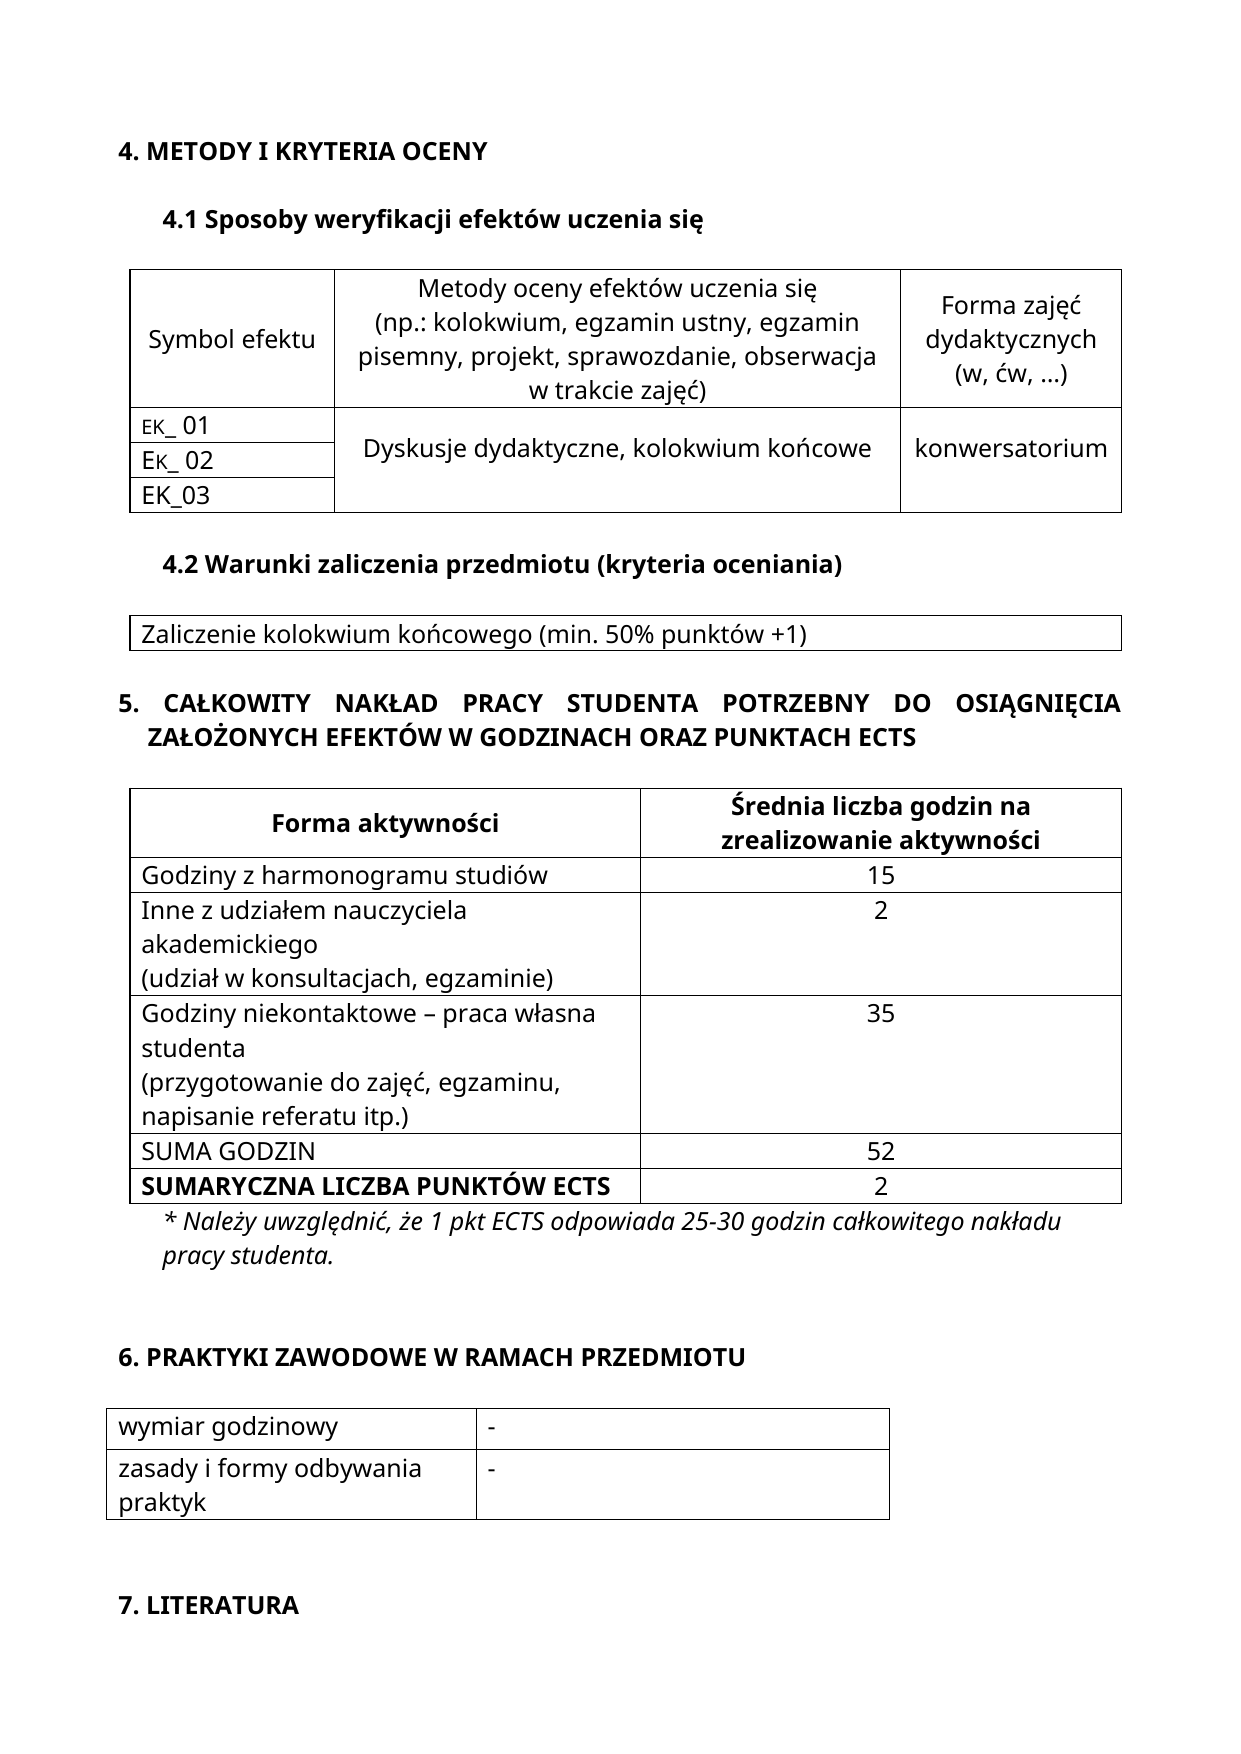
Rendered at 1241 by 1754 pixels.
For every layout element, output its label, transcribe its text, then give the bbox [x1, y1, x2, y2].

table_header Zaliczenie kolokwium końcowego (min. 50% punktów +1) [131, 616, 1121, 650]
text 5. CAŁKOWITY NAKŁAD PRACY STUDENTA POTRZEBNY DO OSIĄGNIĘCIA ZAŁOŻONYCH EFEKTÓW W GODZINACH ORAZ PUNKTACH ECTS [118, 685, 1122, 753]
table_cell konwersatorium [901, 408, 1121, 512]
text * Należy uwzględnić, że 1 pkt ECTS odpowiada 25-30 godzin całkowitego nakładu pracy studenta. [162, 1204, 1122, 1272]
table_header Metody oceny efektów uczenia się (np.: kolokwium, egzamin ustny, egzamin pisemny, projekt, sprawozdanie, obserwacja w trakcie zajęć) [335, 270, 900, 407]
table_cell 2 [641, 893, 1121, 995]
table_cell 15 [641, 858, 1121, 892]
table_header - [477, 1409, 889, 1449]
table_header Forma aktywności [131, 789, 640, 857]
table_cell 52 [641, 1134, 1121, 1167]
table_cell 35 [641, 996, 1121, 1132]
table_cell Inne z udziałem nauczyciela akademickiego (udział w konsultacjach, egzaminie) [131, 893, 640, 995]
text 6. PRAKTYKI ZAWODOWE W RAMACH PRZEDMIOTU [118, 1340, 1122, 1374]
table_cell Ek_ 02 [131, 443, 334, 477]
table_header Forma zajęć dydaktycznych (w, ćw, …) [901, 270, 1121, 407]
text 4. METODY I KRYTERIA OCENY [118, 133, 1122, 167]
table_header Symbol efektu [131, 270, 334, 407]
table_cell Godziny niekontaktowe – praca własna studenta (przygotowanie do zajęć, egzaminu, napisanie referatu itp.) [131, 996, 640, 1132]
text 4.1 Sposoby weryfikacji efektów uczenia się [162, 201, 1122, 235]
table_cell ek_ 01 [131, 408, 334, 442]
table_cell 2 [641, 1169, 1121, 1203]
table_cell SUMA GODZIN [131, 1134, 640, 1167]
text 7. LITERATURA [118, 1588, 1122, 1622]
table_header wymiar godzinowy [107, 1409, 476, 1449]
table_cell SUMARYCZNA LICZBA PUNKTÓW ECTS [131, 1169, 640, 1203]
table_cell zasady i formy odbywania praktyk [107, 1450, 476, 1518]
table_header Średnia liczba godzin na zrealizowanie aktywności [641, 789, 1121, 857]
text 4.2 Warunki zaliczenia przedmiotu (kryteria oceniania) [162, 547, 1122, 581]
table_cell Godziny z harmonogramu studiów [131, 858, 640, 892]
table_cell - [477, 1450, 889, 1518]
table_cell Dyskusje dydaktyczne, kolokwium końcowe [335, 408, 900, 512]
table_cell EK_03 [131, 478, 334, 512]
